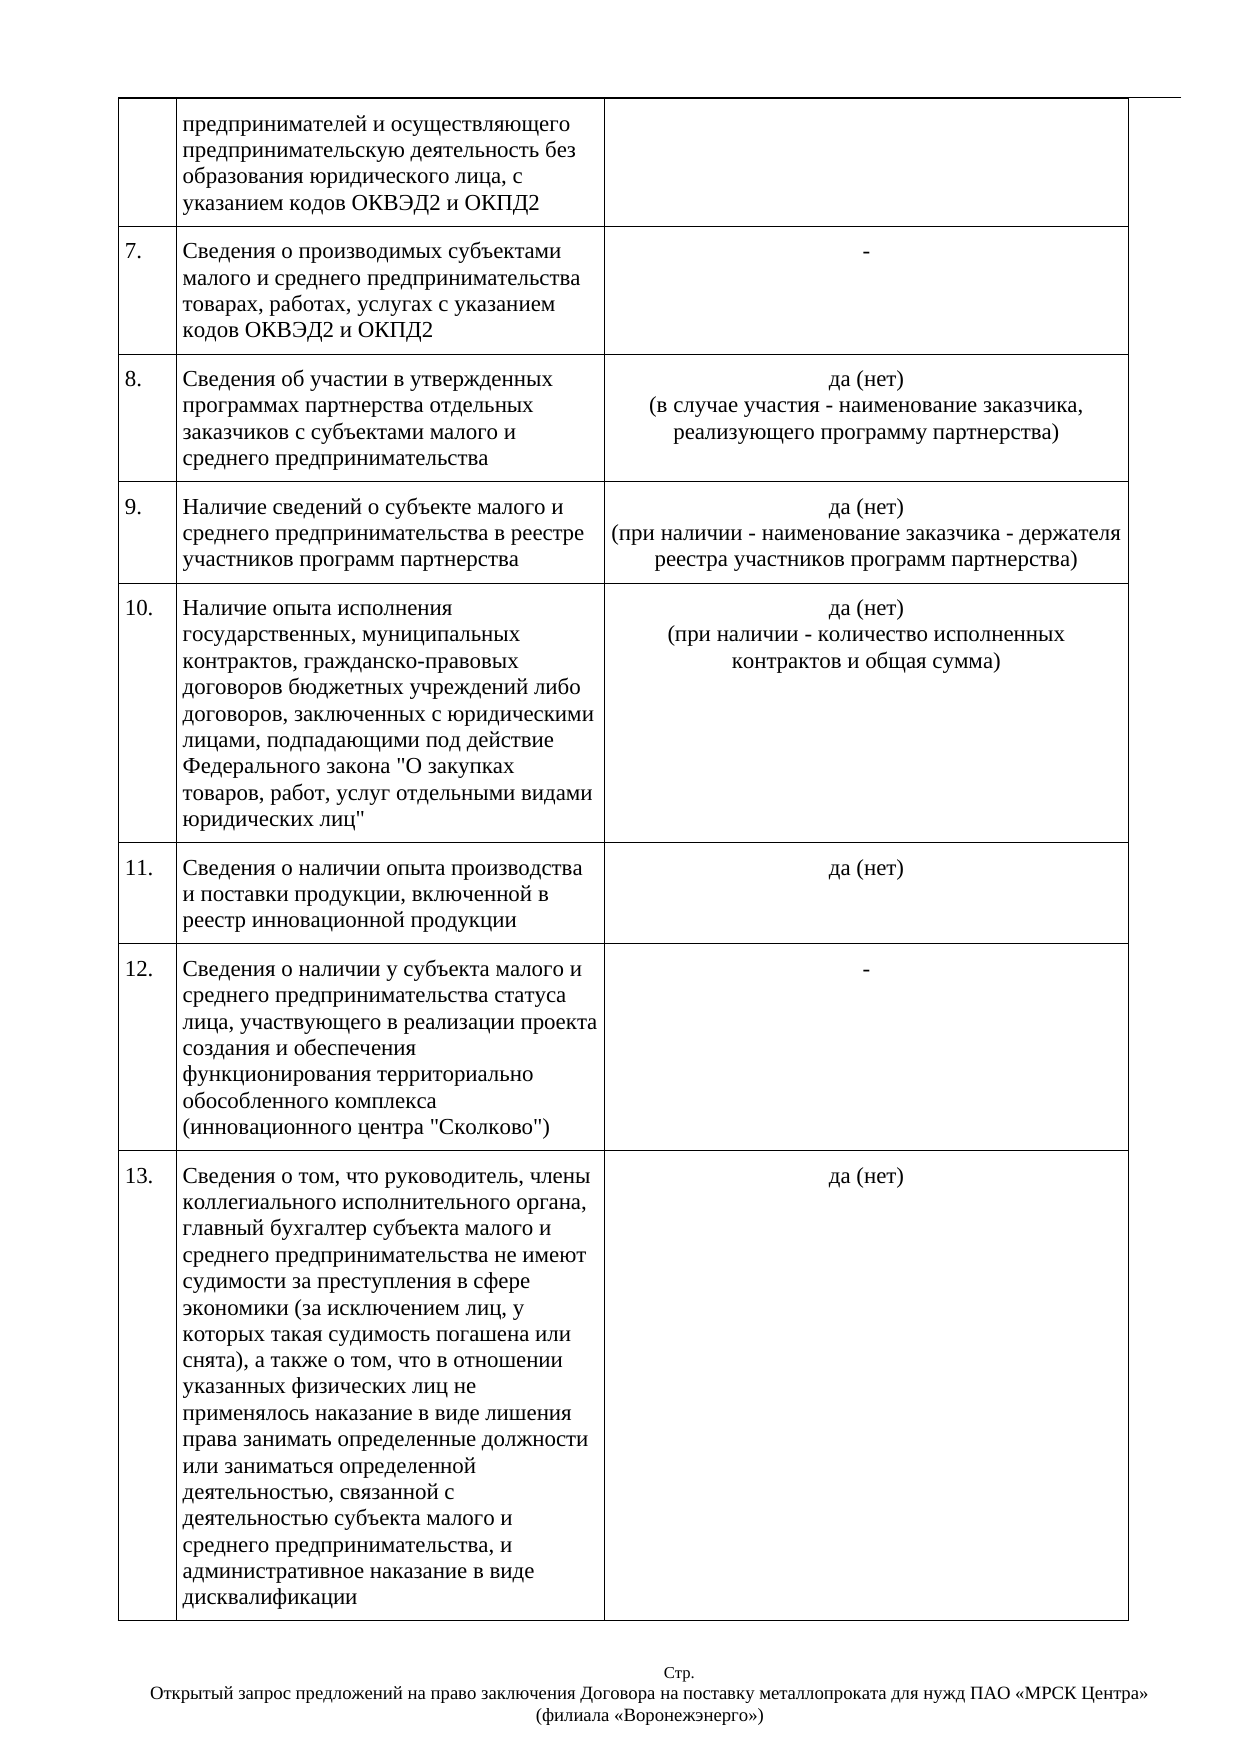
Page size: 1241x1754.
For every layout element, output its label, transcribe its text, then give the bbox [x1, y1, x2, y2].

table_cell да (нет) (в случае участия - наименование заказчика, реализующего программу партнерства) [605, 355, 1128, 481]
table_cell 7. [119, 227, 176, 353]
table_cell да (нет) [605, 1151, 1128, 1620]
table_cell 10. [119, 584, 176, 842]
table_cell Сведения о производимых субъектами малого и среднего предпринимательства товарах, работах, услугах с указанием кодов ОКВЭД2 и ОКПД2 [177, 227, 604, 353]
table_cell Сведения о наличии у субъекта малого и среднего предпринимательства статуса лица, участвующего в реализации проекта создания и обеспечения функционирования территориально обособленного комплекса (инновационного центра "Сколково") [177, 944, 604, 1150]
table_cell 11. [119, 843, 176, 943]
table_cell 8. [119, 355, 176, 481]
table_cell 13. [119, 1151, 176, 1620]
table_cell 6. [119, 99, 176, 226]
table_cell - [605, 944, 1128, 1150]
table_cell - [605, 99, 1128, 226]
table_cell да (нет) (при наличии - наименование заказчика - держателя реестра участников программ партнерства) [605, 482, 1128, 582]
table_cell 12. [119, 944, 176, 1150]
table_cell Сведения о том, что руководитель, члены коллегиального исполнительного органа, главный бухгалтер субъекта малого и среднего предпринимательства не имеют судимости за преступления в сфере экономики (за исключением лиц, у которых такая судимость погашена или снята), а также о том, что в отношении указанных физических лиц не применялось наказание в виде лишения права занимать определенные должности или заниматься определенной деятельностью, связанной с деятельностью субъекта малого и среднего предпринимательства, и административное наказание в виде дисквалификации [177, 1151, 604, 1620]
table_cell да (нет) [605, 843, 1128, 943]
table_cell Наличие сведений о субъекте малого и среднего предпринимательства в реестре участников программ партнерства [177, 482, 604, 582]
table_cell - [605, 227, 1128, 353]
table_cell 9. [119, 482, 176, 582]
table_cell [177, 99, 604, 226]
table_cell да (нет) (при наличии - количество исполненных контрактов и общая сумма) [605, 584, 1128, 842]
table_cell Сведения об участии в утвержденных программах партнерства отдельных заказчиков с субъектами малого и среднего предпринимательства [177, 355, 604, 481]
table_cell Сведения о наличии опыта производства и поставки продукции, включенной в реестр инновационной продукции [177, 843, 604, 943]
table_cell Наличие опыта исполнения государственных, муниципальных контрактов, гражданско-правовых договоров бюджетных учреждений либо договоров, заключенных с юридическими лицами, подпадающими под действие Федерального закона "О закупках товаров, работ, услуг отдельными видами юридических лиц" [177, 584, 604, 842]
